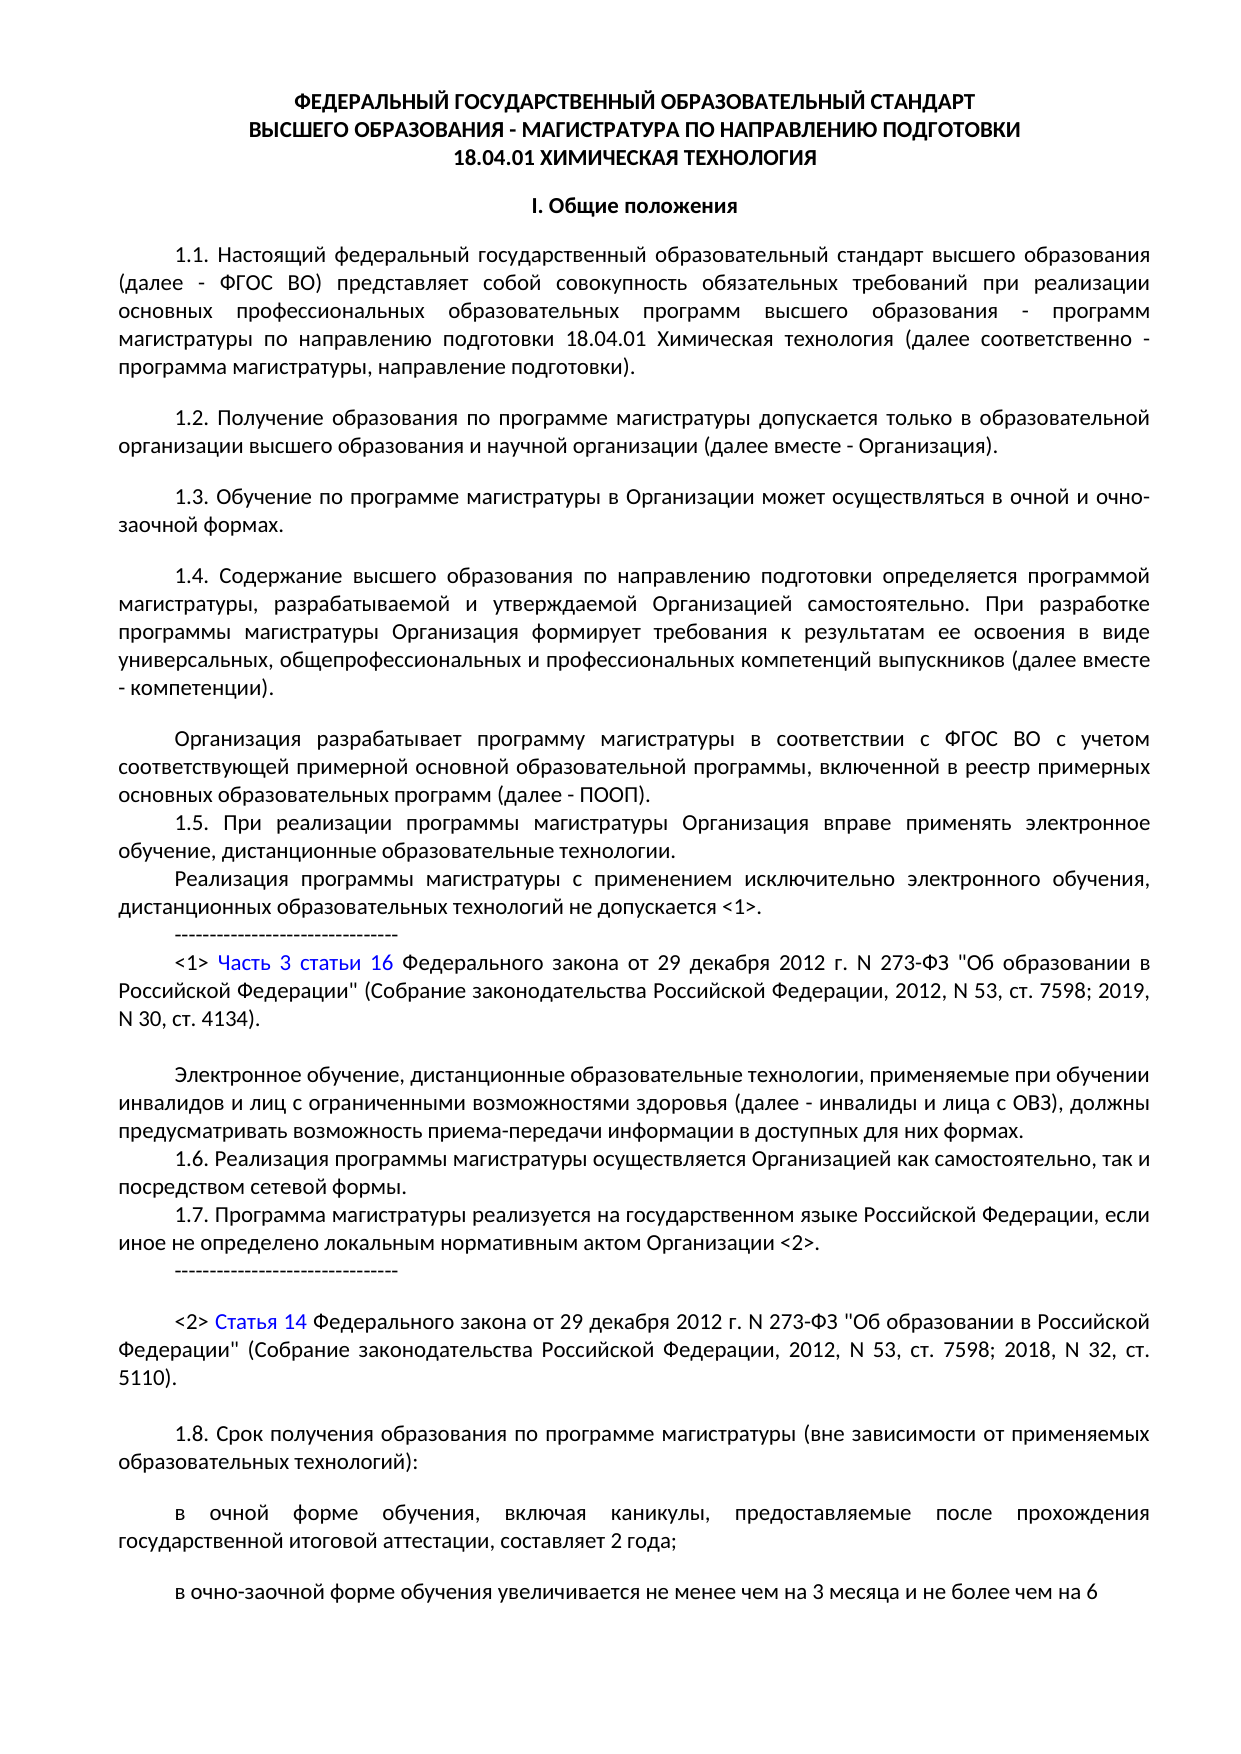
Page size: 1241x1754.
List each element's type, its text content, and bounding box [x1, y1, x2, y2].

text Реализация программы магистратуры с применением исключительно электронного обучения, дистанционных образовательных технологий не допускается <1>. [118, 864, 1152, 920]
title ВЫСШЕГО ОБРАЗОВАНИЯ - МАГИСТРАТУРА ПО НАПРАВЛЕНИЮ ПОДГОТОВКИ [118, 115, 1152, 143]
text 1.7. Программа магистратуры реализуется на государственном языке Российской Федерации, если иное не определено локальным нормативным актом Организации <2>. [118, 1200, 1152, 1256]
text в очной форме обучения, включая каникулы, предоставляемые после прохождения государственной итоговой аттестации, составляет 2 года; [118, 1498, 1152, 1554]
text 1.5. При реализации программы магистратуры Организация вправе применять электронное обучение, дистанционные образовательные технологии. [118, 808, 1152, 864]
title ФЕДЕРАЛЬНЫЙ ГОСУДАРСТВЕННЫЙ ОБРАЗОВАТЕЛЬНЫЙ СТАНДАРТ [118, 87, 1152, 115]
title 18.04.01 ХИМИЧЕСКАЯ ТЕХНОЛОГИЯ [118, 143, 1152, 171]
title I. Общие положения [118, 191, 1152, 219]
text <1> Часть 3 статьи 16 Федерального закона от 29 декабря 2012 г. N 273-ФЗ "Об образовании в Российской Федерации" (Собрание законодательства Российской Федерации, 2012, N 53, ст. 7598; 2019, N 30, ст. 4134). [118, 948, 1152, 1032]
text Организация разрабатывает программу магистратуры в соответствии с ФГОС ВО с учетом соответствующей примерной основной образовательной программы, включенной в реестр примерных основных образовательных программ (далее - ПООП). [118, 724, 1152, 808]
text -------------------------------- [118, 1256, 1152, 1284]
text -------------------------------- [118, 920, 1152, 948]
text Электронное обучение, дистанционные образовательные технологии, применяемые при обучении инвалидов и лиц с ограниченными возможностями здоровья (далее - инвалиды и лица с ОВЗ), должны предусматривать возможность приема-передачи информации в доступных для них формах. [118, 1060, 1152, 1144]
text 1.6. Реализация программы магистратуры осуществляется Организацией как самостоятельно, так и посредством сетевой формы. [118, 1144, 1152, 1200]
text 1.2. Получение образования по программе магистратуры допускается только в образовательной организации высшего образования и научной организации (далее вместе - Организация). [118, 403, 1152, 459]
text <2> Статья 14 Федерального закона от 29 декабря 2012 г. N 273-ФЗ "Об образовании в Российской Федерации" (Собрание законодательства Российской Федерации, 2012, N 53, ст. 7598; 2018, N 32, ст. 5110). [118, 1307, 1152, 1391]
text 1.8. Срок получения образования по программе магистратуры (вне зависимости от применяемых образовательных технологий): [118, 1419, 1152, 1475]
text 1.1. Настоящий федеральный государственный образовательный стандарт высшего образования (далее - ФГОС ВО) представляет собой совокупность обязательных требований при реализации основных профессиональных образовательных программ высшего образования - программ магистратуры по направлению подготовки 18.04.01 Химическая технология (далее соответственно - программа магистратуры, направление подготовки). [118, 240, 1152, 380]
text 1.3. Обучение по программе магистратуры в Организации может осуществляться в очной и очно-заочной формах. [118, 482, 1152, 538]
text в очно-заочной форме обучения увеличивается не менее чем на 3 месяца и не более чем на 6 [118, 1577, 1152, 1605]
text 1.4. Содержание высшего образования по направлению подготовки определяется программой магистратуры, разрабатываемой и утверждаемой Организацией самостоятельно. При разработке программы магистратуры Организация формирует требования к результатам ее освоения в виде универсальных, общепрофессиональных и профессиональных компетенций выпускников (далее вместе - компетенции). [118, 561, 1152, 701]
